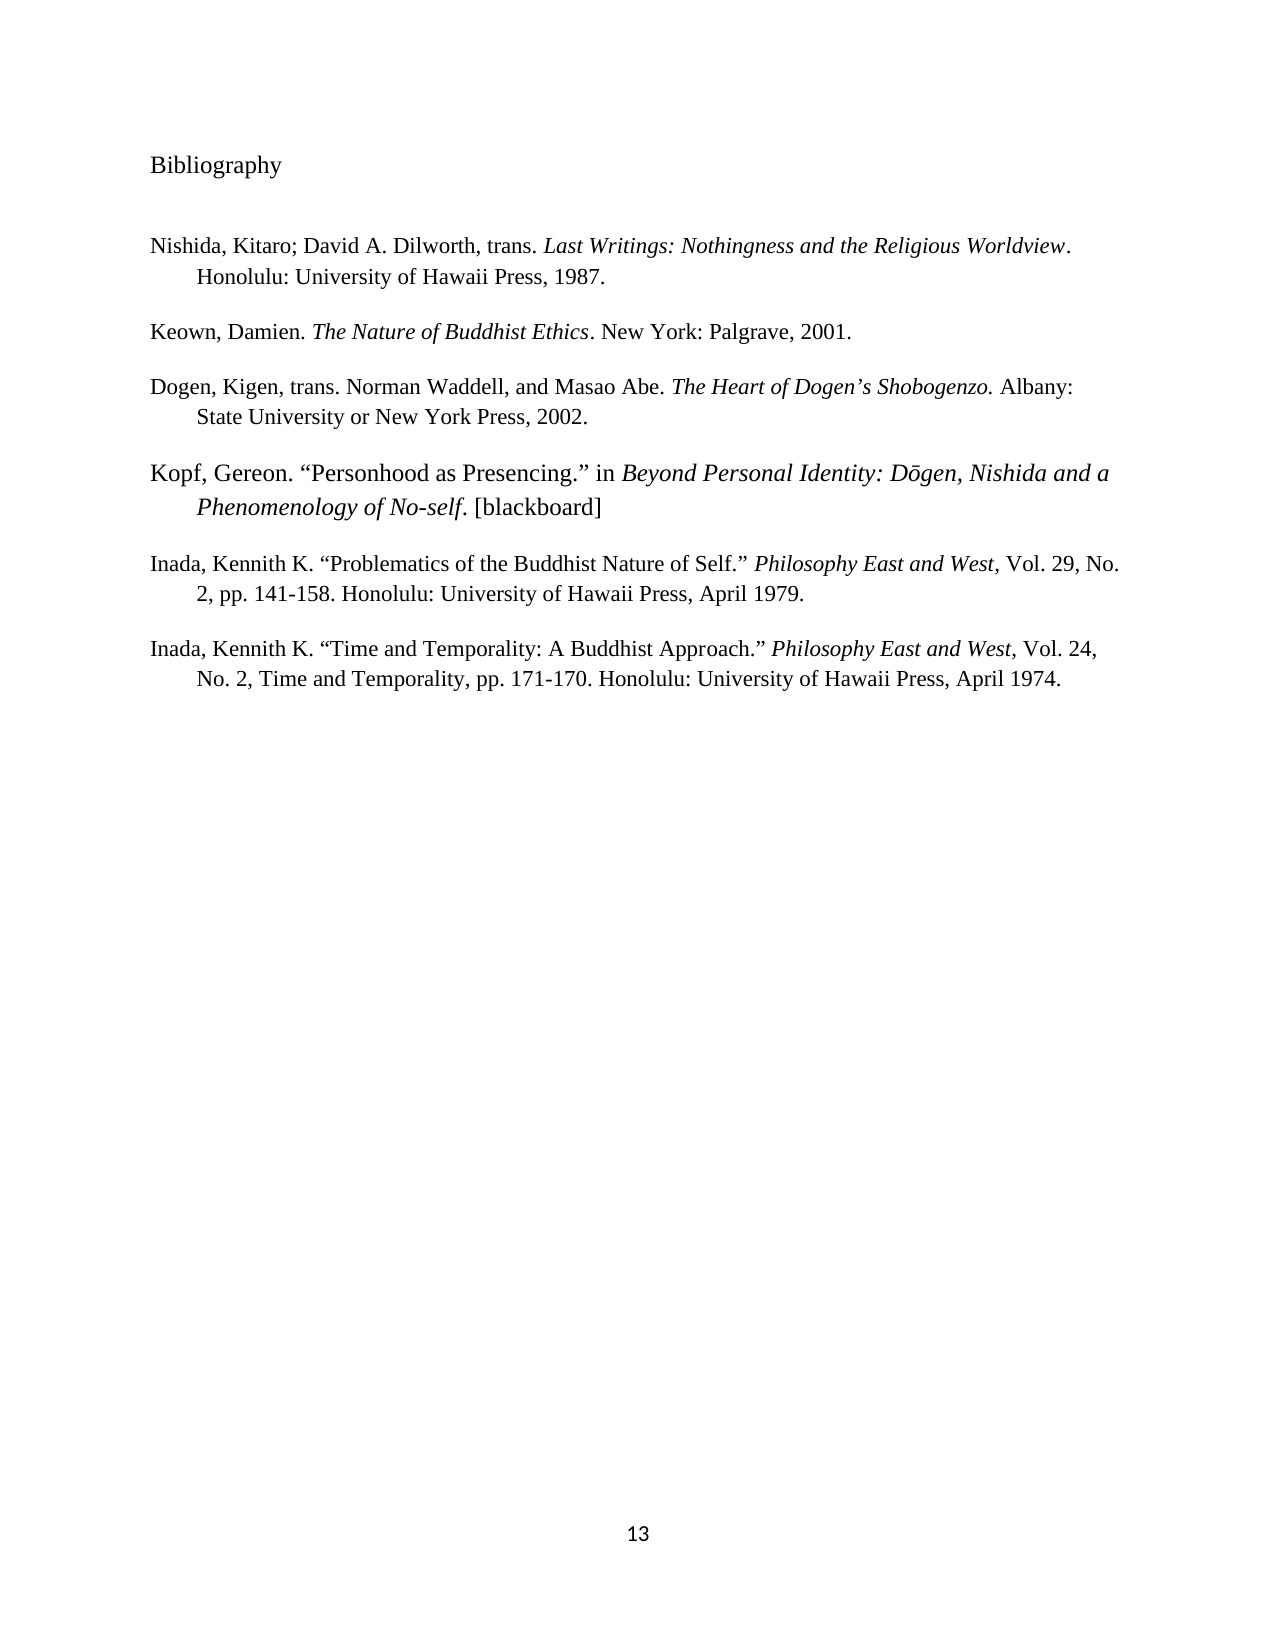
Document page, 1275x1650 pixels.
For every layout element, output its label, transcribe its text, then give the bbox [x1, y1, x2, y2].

text Dogen, Kigen, trans. Norman Waddell, and Masao Abe. The Heart of Dogen’s Shobogenzo. Albany: State University or New York Press, 2002. [150, 373, 1125, 430]
text Inada, Kennith K. “Problematics of the Buddhist Nature of Self.” Philosophy East and West, Vol. 29, No. 2, pp. 141-158. Honolulu: University of Hawaii Press, April 1979. [150, 549, 1125, 606]
text Nishida, Kitaro; David A. Dilworth, trans. Last Writings: Nothingness and the Religious Worldview. Honolulu: University of Hawaii Press, 1987. [150, 232, 1125, 289]
text Inada, Kennith K. “Time and Temporality: A Buddhist Approach.” Philosophy East and West, Vol. 24, No. 2, Time and Temporality, pp. 171-170. Honolulu: University of Hawaii Press, April 1974. [150, 635, 1125, 692]
text Keown, Damien. The Nature of Buddhist Ethics. New York: Palgrave, 2001. [150, 318, 1125, 344]
text Bibliography [150, 150, 1125, 179]
text Kopf, Gereon. “Personhood as Presencing.” in Beyond Personal Identity: Dōgen, Nishida and a Phenomenology of No-self. [blackboard] [150, 458, 1125, 520]
